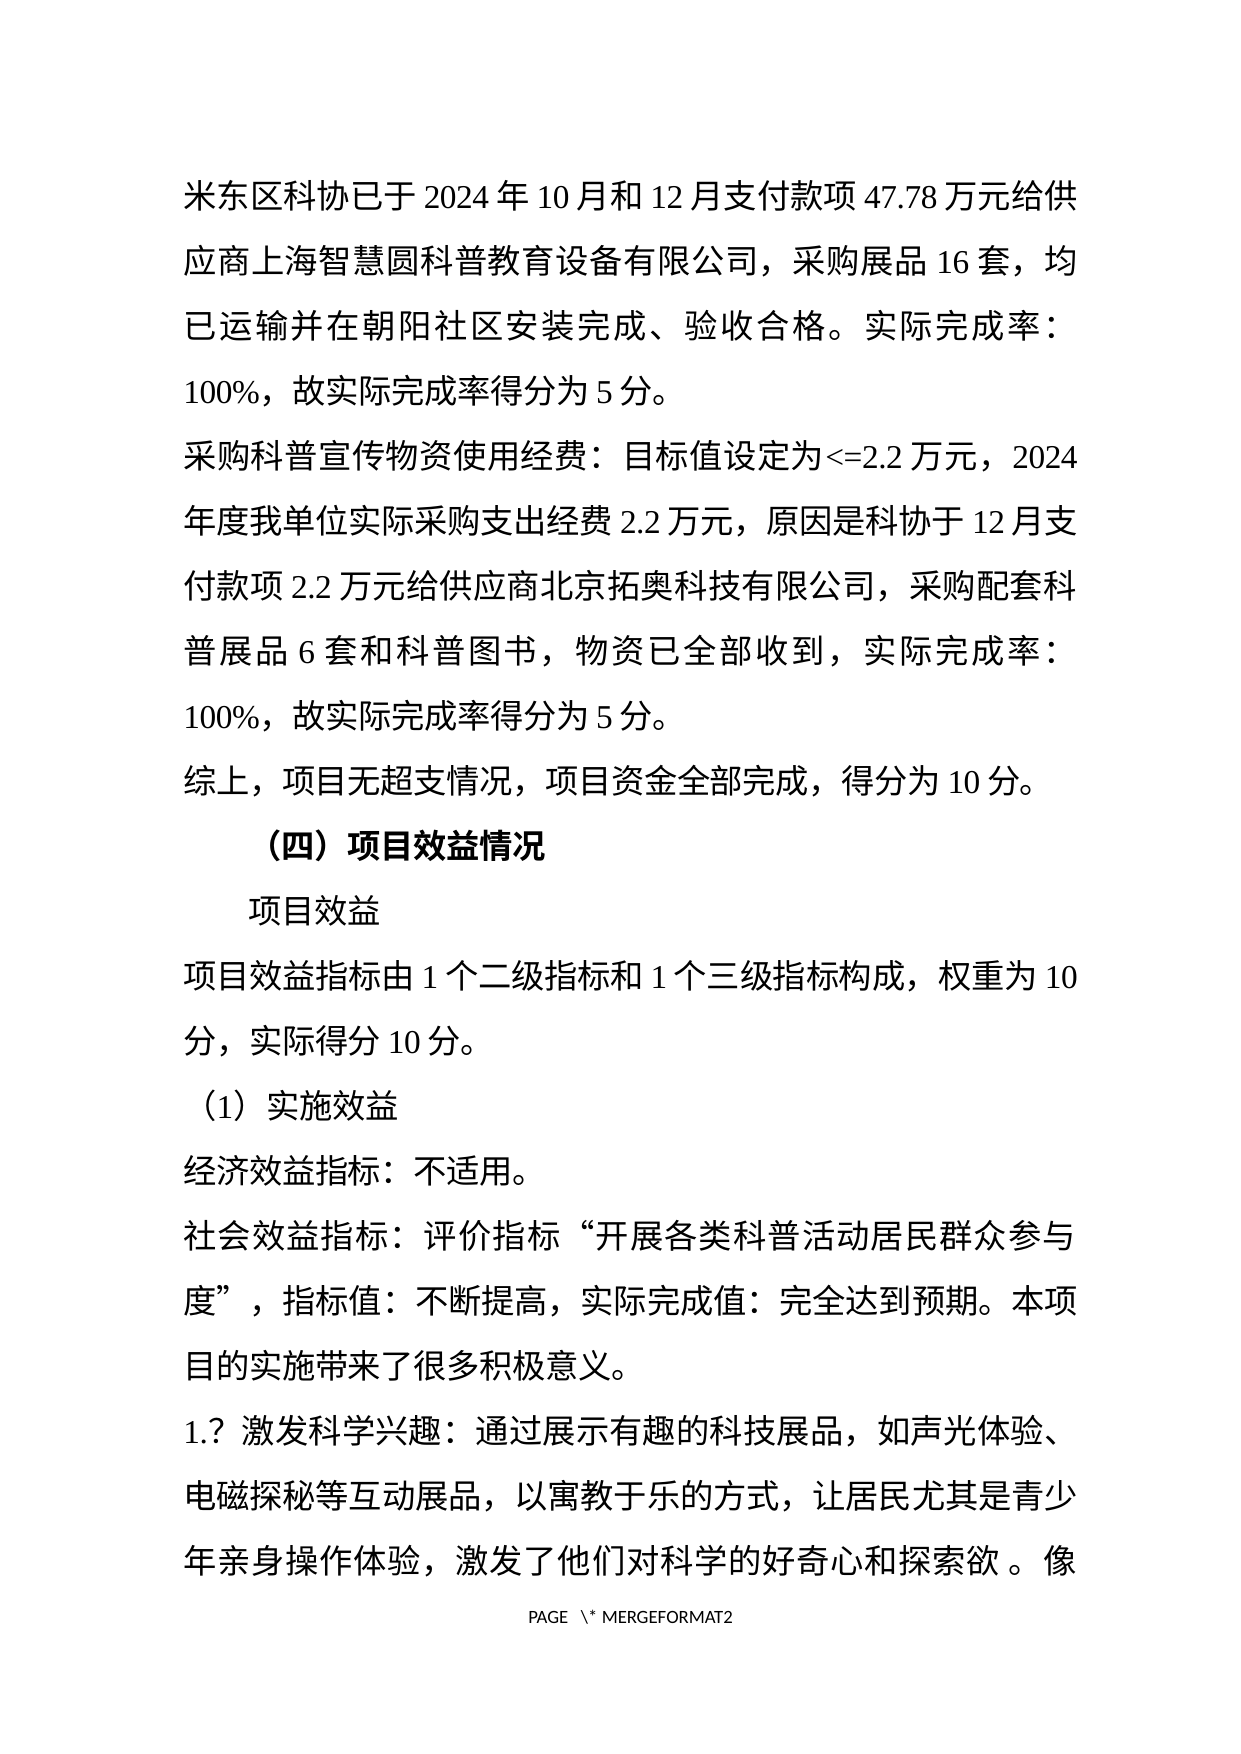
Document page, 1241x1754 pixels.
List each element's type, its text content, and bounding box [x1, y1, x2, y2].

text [183, 877, 1078, 1592]
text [183, 162, 1078, 812]
text （四）项目效益情况 [183, 812, 1078, 877]
